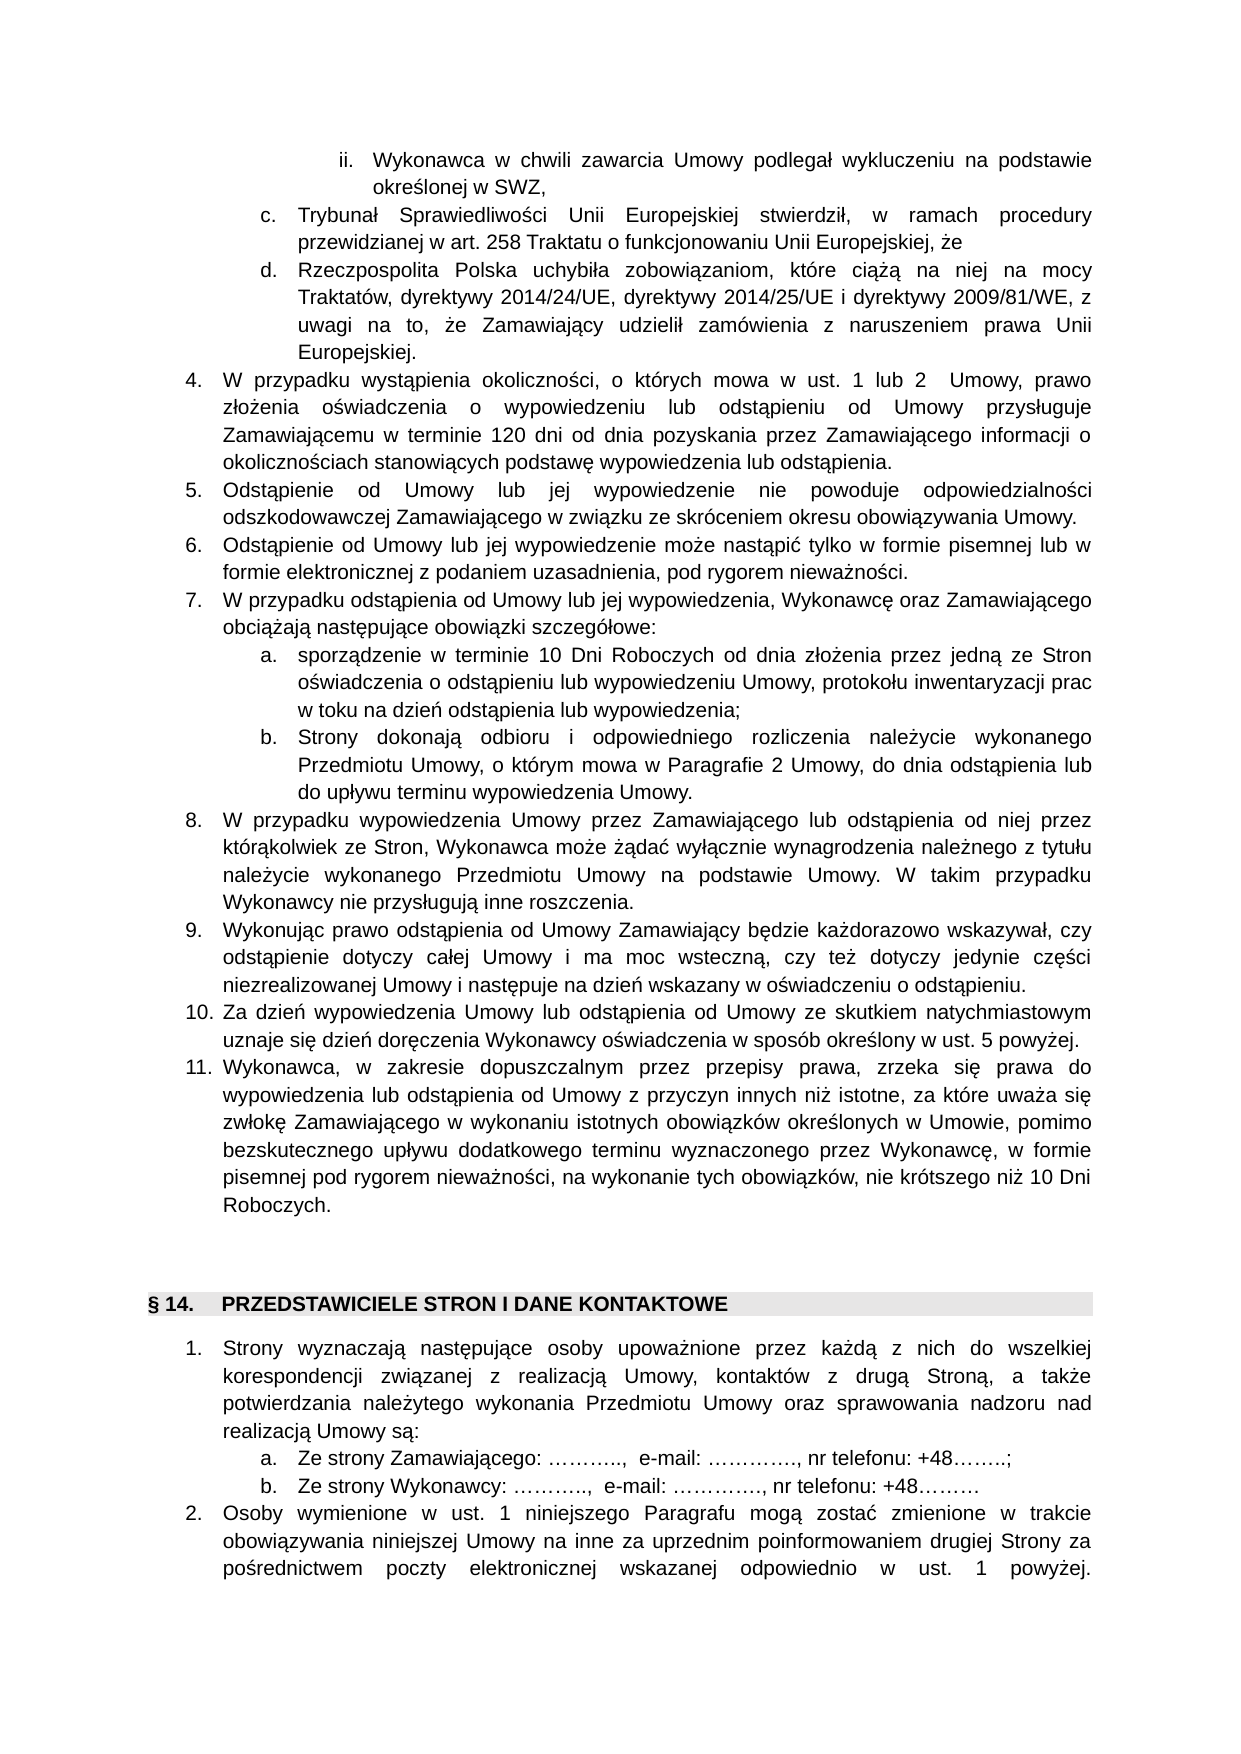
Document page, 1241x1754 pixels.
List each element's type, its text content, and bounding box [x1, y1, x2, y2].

text § 14. PRZEDSTAWICIELE STRON I DANE KONTAKTOWE [148, 1292, 1093, 1316]
list sporządzenie w terminie 10 Dni Roboczych od dnia złożenia przez jedną ze Stron oświadczenia o odstąpieniu lub wypowiedzeniu Umowy, protokołu inwentaryzacji prac w toku na dzień odstąpienia lub wypowiedzenia; [260, 643, 1093, 722]
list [185, 1501, 1093, 1580]
list Strony dokonają odbioru i odpowiedniego rozliczenia należycie wykonanego Przedmiotu Umowy, o którym mowa w Paragrafie 2 Umowy, do dnia odstąpienia lub do upływu terminu wypowiedzenia Umowy. [260, 725, 1093, 804]
list Odstąpienie od Umowy lub jej wypowiedzenie może nastąpić tylko w formie pisemnej lub w formie elektronicznej z podaniem uzasadnienia, pod rygorem nieważności. [185, 533, 1093, 584]
list W przypadku odstąpienia od Umowy lub jej wypowiedzenia, Wykonawcę oraz Zamawiającego obciążają następujące obowiązki szczegółowe: [185, 588, 1093, 639]
list Wykonując prawo odstąpienia od Umowy Zamawiający będzie każdorazowo wskazywał, czy odstąpienie dotyczy całej Umowy i ma moc wsteczną, czy też dotyczy jedynie części niezrealizowanej Umowy i następuje na dzień wskazany w oświadczeniu o odstąpieniu. [185, 918, 1093, 997]
list Wykonawca w chwili zawarcia Umowy podlegał wykluczeniu na podstawie określonej w SWZ, [354, 148, 1093, 199]
list Trybunał Sprawiedliwości Unii Europejskiej stwierdził, w ramach procedury przewidzianej w art. 258 Traktatu o funkcjonowaniu Unii Europejskiej, że [260, 203, 1093, 254]
list Rzeczpospolita Polska uchybiła zobowiązaniom, które ciążą na niej na mocy Traktatów, dyrektywy 2014/24/UE, dyrektywy 2014/25/UE i dyrektywy 2009/81/WE, z uwagi na to, że Zamawiający udzielił zamówienia z naruszeniem prawa Unii Europejskiej. [260, 258, 1093, 364]
list Odstąpienie od Umowy lub jej wypowiedzenie nie powoduje odpowiedzialności odszkodowawczej Zamawiającego w związku ze skróceniem okresu obowiązywania Umowy. [185, 478, 1093, 529]
list W przypadku wystąpienia okoliczności, o których mowa w ust. 1 lub 2 Umowy, prawo złożenia oświadczenia o wypowiedzeniu lub odstąpieniu od Umowy przysługuje Zamawiającemu w terminie 120 dni od dnia pozyskania przez Zamawiającego informacji o okolicznościach stanowiących podstawę wypowiedzenia lub odstąpienia. [185, 368, 1093, 474]
list Ze strony Wykonawcy: ……….., e-mail: …………., nr telefonu: +48……… [260, 1473, 1093, 1497]
list Strony wyznaczają następujące osoby upoważnione przez każdą z nich do wszelkiej korespondencji związanej z realizacją Umowy, kontaktów z drugą Stroną, a także potwierdzania należytego wykonania Przedmiotu Umowy oraz sprawowania nadzoru nad realizacją Umowy są: [185, 1336, 1093, 1442]
list Za dzień wypowiedzenia Umowy lub odstąpienia od Umowy ze skutkiem natychmiastowym uznaje się dzień doręczenia Wykonawcy oświadczenia w sposób określony w ust. 5 powyżej. [185, 1000, 1093, 1052]
list Ze strony Zamawiającego: ……….., e-mail: …………., nr telefonu: +48……..; [260, 1446, 1093, 1470]
list Wykonawca, w zakresie dopuszczalnym przez przepisy prawa, zrzeka się prawa do wypowiedzenia lub odstąpienia od Umowy z przyczyn innych niż istotne, za które uważa się zwłokę Zamawiającego w wykonaniu istotnych obowiązków określonych w Umowie, pomimo bezskutecznego upływu dodatkowego terminu wyznaczonego przez Wykonawcę, w formie pisemnej pod rygorem nieważności, na wykonanie tych obowiązków, nie krótszego niż 10 Dni Roboczych. [185, 1055, 1093, 1217]
list W przypadku wypowiedzenia Umowy przez Zamawiającego lub odstąpienia od niej przez którąkolwiek ze Stron, Wykonawca może żądać wyłącznie wynagrodzenia należnego z tytułu należycie wykonanego Przedmiotu Umowy na podstawie Umowy. W takim przypadku Wykonawcy nie przysługują inne roszczenia. [185, 808, 1093, 914]
